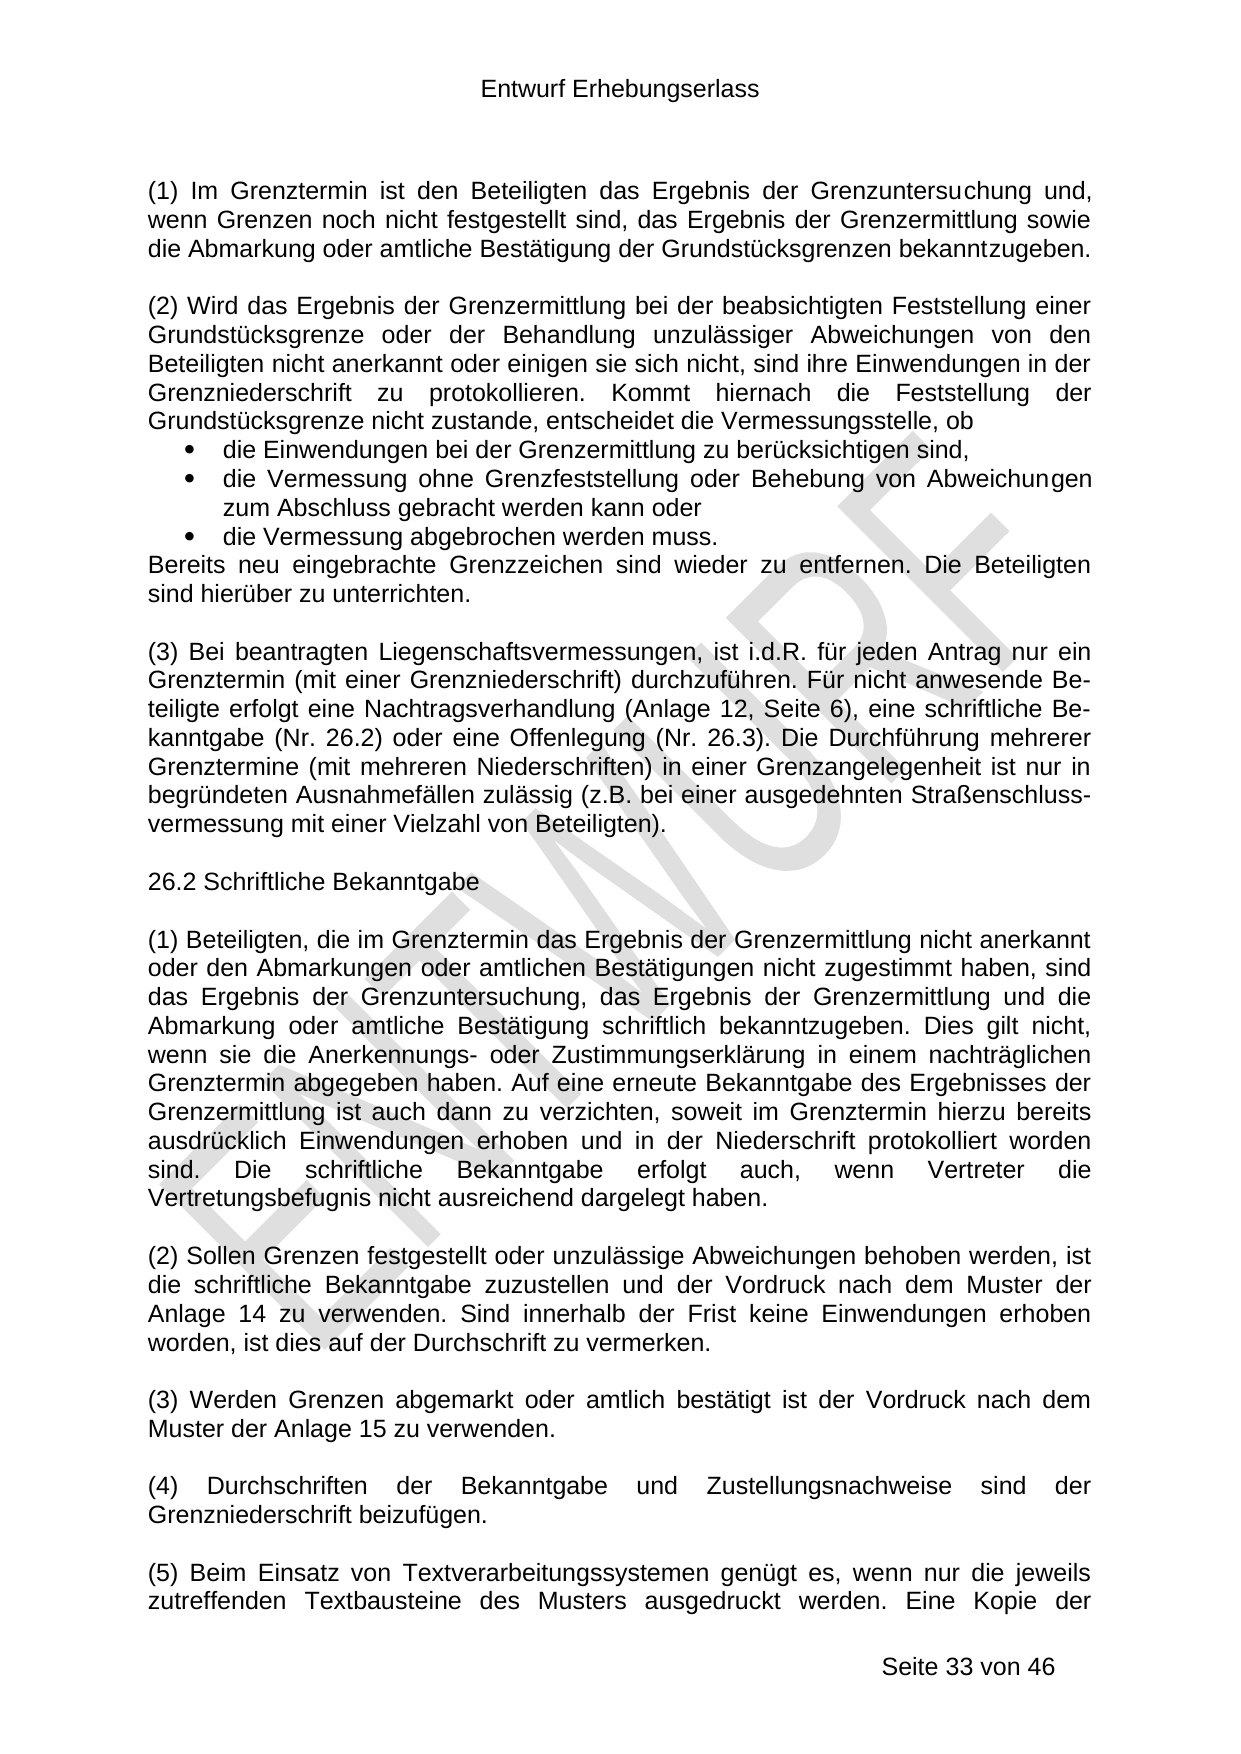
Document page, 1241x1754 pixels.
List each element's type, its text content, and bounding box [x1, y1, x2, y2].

text (3) Bei beantragten Liegenschaftsvermessungen, ist i.d.R. für jeden Antrag nur ein Grenztermin (mit einer Grenzniederschrift) durchzuführen. Für nicht anwesende Be-teiligte erfolgt eine Nachtragsverhandlung (Anlage 12, Seite 6), eine schriftliche Be-kanntgabe (Nr. 26.2) oder eine Offenlegung (Nr. 26.3). Die Durchführung mehrerer Grenztermine (mit mehreren Niederschriften) in einer Grenzangelegenheit ist nur in begründeten Ausnahmefällen zulässig (z.B. bei einer ausgedehnten Straßenschluss-vermessung mit einer Vielzahl von Beteiligten). [148, 637, 1093, 838]
text (2) Wird das Ergebnis der Grenzermittlung bei der beabsichtigten Feststellung einer Grundstücksgrenze oder der Behandlung unzulässiger Abweichungen von den Beteiligten nicht anerkannt oder einigen sie sich nicht, sind ihre Einwendungen in der Grenzniederschrift zu protokollieren. Kommt hiernach die Feststellung der Grundstücksgrenze nicht zustande, entscheidet die Vermessungsstelle, ob [148, 291, 1093, 435]
text (3) Werden Grenzen abgemarkt oder amtlich bestätigt ist der Vordruck nach dem Muster der Anlage 15 zu verwenden. [148, 1385, 1093, 1442]
list die Vermessung abgebrochen werden muss. [185, 522, 1093, 550]
list die Vermessung ohne Grenzfeststellung oder Behebung von Abweichungen zum Abschluss gebracht werden kann oder [185, 464, 1093, 522]
text (1) Im Grenztermin ist den Beteiligten das Ergebnis der Grenzuntersuchung und, wenn Grenzen noch nicht festgestellt sind, das Ergebnis der Grenzermittlung sowie die Abmarkung oder amtliche Bestätigung der Grundstücksgrenzen bekanntzugeben. [148, 176, 1093, 263]
list die Einwendungen bei der Grenzermittlung zu berücksichtigen sind, [185, 435, 1093, 464]
text (4) Durchschriften der Bekanntgabe und Zustellungsnachweise sind der Grenzniederschrift beizufügen. [148, 1471, 1093, 1529]
text Bereits neu eingebrachte Grenzzeichen sind wieder zu entfernen. Die Beteiligten sind hierüber zu unterrichten. [148, 550, 1093, 608]
text (2) Sollen Grenzen festgestellt oder unzulässige Abweichungen behoben werden, ist die schriftliche Bekanntgabe zuzustellen und der Vordruck nach dem Muster der Anlage 14 zu verwenden. Sind innerhalb der Frist keine Einwendungen erhoben worden, ist dies auf der Durchschrift zu vermerken. [148, 1241, 1093, 1356]
text (1) Beteiligten, die im Grenztermin das Ergebnis der Grenzermittlung nicht anerkannt oder den Abmarkungen oder amtlichen Bestätigungen nicht zugestimmt haben, sind das Ergebnis der Grenzuntersuchung, das Ergebnis der Grenzermittlung und die Abmarkung oder amtliche Bestätigung schriftlich bekanntzugeben. Dies gilt nicht, wenn sie die Anerkennungs- oder Zustimmungserklärung in einem nachträglichen Grenztermin abgegeben haben. Auf eine erneute Bekanntgabe des Ergebnisses der Grenzermittlung ist auch dann zu verzichten, soweit im Grenztermin hierzu bereits ausdrücklich Einwendungen erhoben und in der Niederschrift protokolliert worden sind. Die schriftliche Bekanntgabe erfolgt auch, wenn Vertreter die Vertretungsbefugnis nicht ausreichend dargelegt haben. [148, 924, 1093, 1212]
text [148, 1557, 1093, 1615]
text 26.2 Schriftliche Bekanntgabe [148, 867, 1093, 895]
